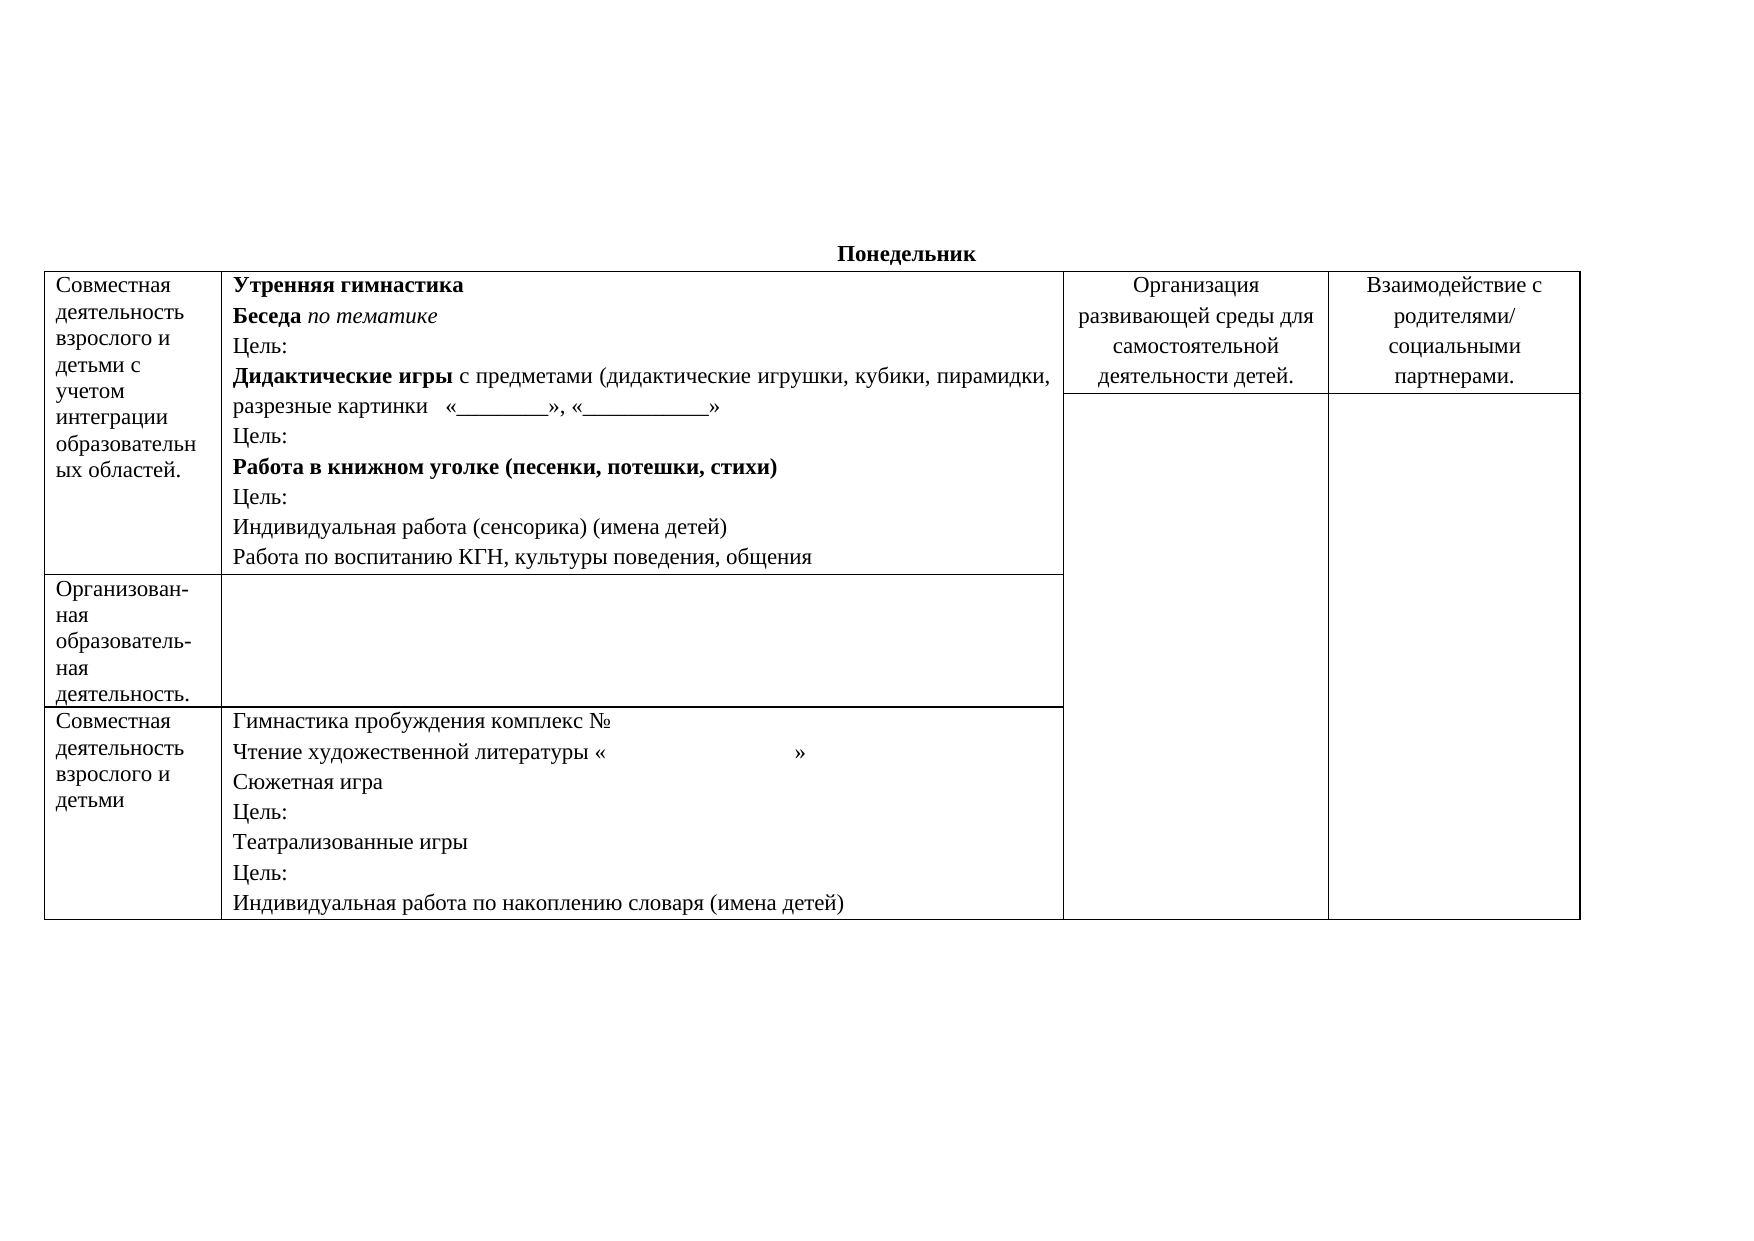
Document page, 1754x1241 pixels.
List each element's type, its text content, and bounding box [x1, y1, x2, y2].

table_cell Совместная деятельность взрослого и детьми [45, 708, 221, 919]
table_header Взаимодействие с родителями/ социальными партнерами. [1329, 272, 1579, 392]
table_header Совместная деятельность взрослого и детьми с учетом интеграции образовательных областей. [45, 272, 221, 574]
table_cell [222, 575, 1063, 706]
table_header Организация развивающей среды для самостоятельной деятельности детей. [1064, 272, 1328, 392]
text Понедельник [118, 240, 1695, 267]
table_cell [1064, 394, 1328, 919]
table_cell [1329, 394, 1579, 919]
table_cell Гимнастика пробуждения комплекс № Чтение художественной литературы « » Сюжетная игра Цель: Театрализованные игры Цель: Индивидуальная работа по накоплению словаря (имена детей) [222, 708, 1063, 919]
table_cell Организован-ная образователь-ная деятельность. [45, 575, 221, 706]
table_header Утренняя гимнастика Беседа по тематике Цель: Дидактические игры с предметами (дидактические игрушки, кубики, пирамидки, разрезные картинки «________», «___________» Цель: Работа в книжном уголке (песенки, потешки, стихи) Цель: Индивидуальная работа (сенсорика) (имена детей) Работа по воспитанию КГН, культуры поведения, общения [222, 272, 1063, 574]
